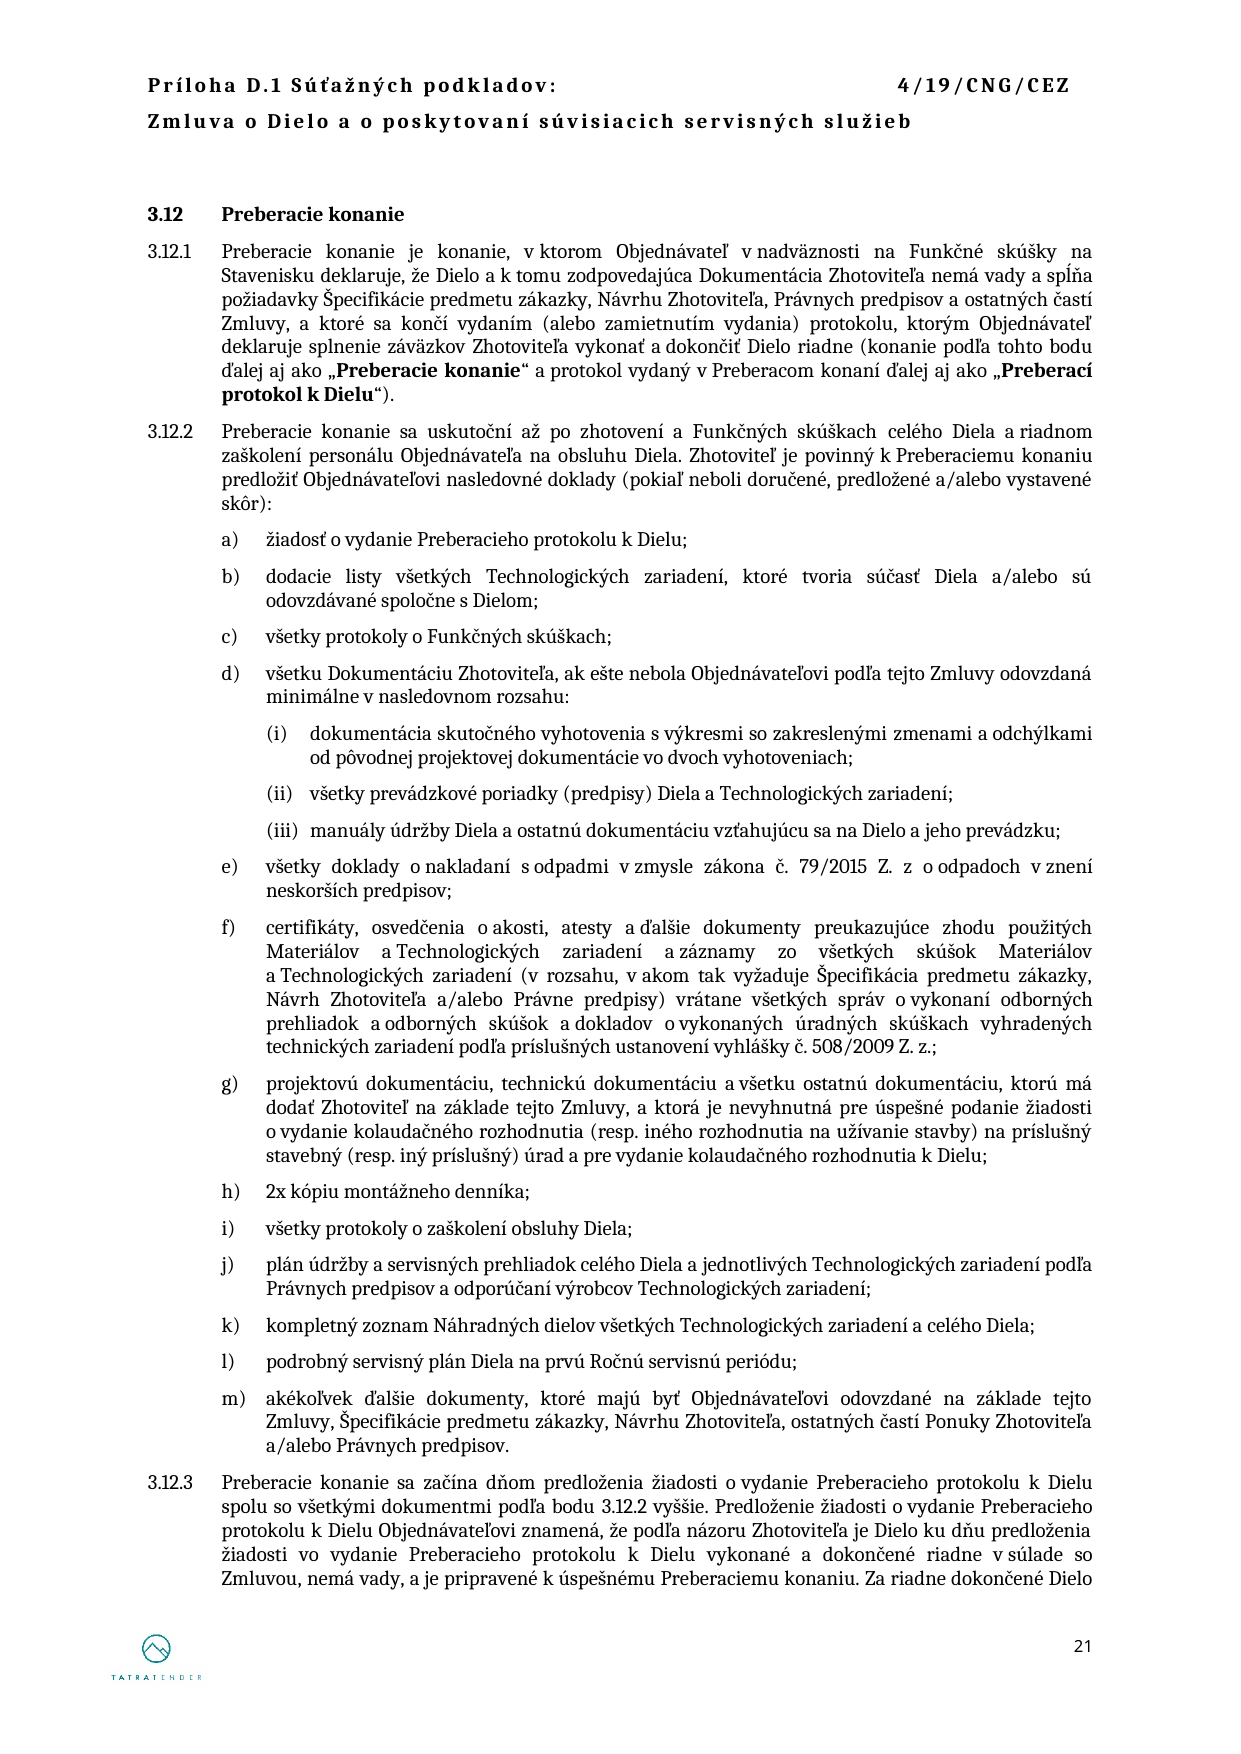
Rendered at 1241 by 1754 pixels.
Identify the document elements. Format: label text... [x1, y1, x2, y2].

list dokumentácia skutočného vyhotovenia s výkresmi so zakreslenými zmenami a odchýlkami od pôvodnej projektovej dokumentácie vo dvoch vyhotoveniach; [266, 722, 1093, 769]
list kompletný zoznam Náhradných dielov všetkých Technologických zariadení a celého Diela; [221, 1313, 1093, 1337]
list Preberacie konanie sa uskutoční až po zhotovení a Funkčných skúškach celého Diela a riadnom zaškolení personálu Objednávateľa na obsluhu Diela. Zhotoviteľ je povinný k Preberaciemu konaniu predložiť Objednávateľovi nasledovné doklady (pokiaľ neboli doručené, predložené a/alebo vystavené skôr): [148, 419, 1093, 515]
list žiadosť o vydanie Preberacieho protokolu k Dielu; [221, 528, 1093, 552]
list 2x kópiu montážneho denníka; [221, 1180, 1093, 1204]
list manuály údržby Diela a ostatnú dokumentáciu vzťahujúcu sa na Dielo a jeho prevádzku; [266, 818, 1093, 842]
list plán údržby a servisných prehliadok celého Diela a jednotlivých Technologických zariadení podľa Právnych predpisov a odporúčaní výrobcov Technologických zariadení; [221, 1253, 1093, 1301]
list Preberacie konanie je konanie, v ktorom Objednávateľ v nadväznosti na Funkčné skúšky na Stavenisku deklaruje, že Dielo a k tomu zodpovedajúca Dokumentácia Zhotoviteľa nemá vady a spĺňa požiadavky Špecifikácie predmetu zákazky, Návrhu Zhotoviteľa, Právnych predpisov a ostatných častí Zmluvy, a ktoré sa končí vydaním (alebo zamietnutím vydania) protokolu, ktorým Objednávateľ deklaruje splnenie záväzkov Zhotoviteľa vykonať a dokončiť Dielo riadne (konanie podľa tohto bodu ďalej aj ako „Preberacie konanie“ a protokol vydaný v Preberacom konaní ďalej aj ako „Preberací protokol k Dielu“). [148, 239, 1093, 407]
list všetku Dokumentáciu Zhotoviteľa, ak ešte nebola Objednávateľovi podľa tejto Zmluvy odovzdaná minimálne v nasledovnom rozsahu: [221, 661, 1093, 709]
list všetky doklady o nakladaní s odpadmi v zmysle zákona č. 79/2015 Z. z o odpadoch v znení neskorších predpisov; [221, 855, 1093, 903]
list certifikáty, osvedčenia o akosti, atesty a ďalšie dokumenty preukazujúce zhodu použitých Materiálov a Technologických zariadení a záznamy zo všetkých skúšok Materiálov a Technologických zariadení (v rozsahu, v akom tak vyžaduje Špecifikácia predmetu zákazky, Návrh Zhotoviteľa a/alebo Právne predpisy) vrátane všetkých správ o vykonaní odborných prehliadok a odborných skúšok a dokladov o vykonaných úradných skúškach vyhradených technických zariadení podľa príslušných ustanovení vyhlášky č. 508/2009 Z. z.; [221, 915, 1093, 1059]
list dodacie listy všetkých Technologických zariadení, ktoré tvoria súčasť Diela a/alebo sú odovzdávané spoločne s Dielom; [221, 564, 1093, 612]
list akékoľvek ďalšie dokumenty, ktoré majú byť Objednávateľovi odovzdané na základe tejto Zmluvy, Špecifikácie predmetu zákazky, Návrhu Zhotoviteľa, ostatných častí Ponuky Zhotoviteľa a/alebo Právnych predpisov. [221, 1386, 1093, 1458]
list podrobný servisný plán Diela na prvú Ročnú servisnú periódu; [221, 1350, 1093, 1374]
picture [90, 1610, 222, 1704]
list všetky prevádzkové poriadky (predpisy) Diela a Technologických zariadení; [266, 782, 1093, 806]
list projektovú dokumentáciu, technickú dokumentáciu a všetku ostatnú dokumentáciu, ktorú má dodať Zhotoviteľ na základe tejto Zmluvy, a ktorá je nevyhnutná pre úspešné podanie žiadosti o vydanie kolaudačného rozhodnutia (resp. iného rozhodnutia na užívanie stavby) na príslušný stavebný (resp. iný príslušný) úrad a pre vydanie kolaudačného rozhodnutia k Dielu; [221, 1072, 1093, 1167]
list všetky protokoly o zaškolení obsluhy Diela; [221, 1216, 1093, 1240]
list Preberacie konanie [148, 203, 1093, 227]
list všetky protokoly o Funkčných skúškach; [221, 625, 1093, 649]
